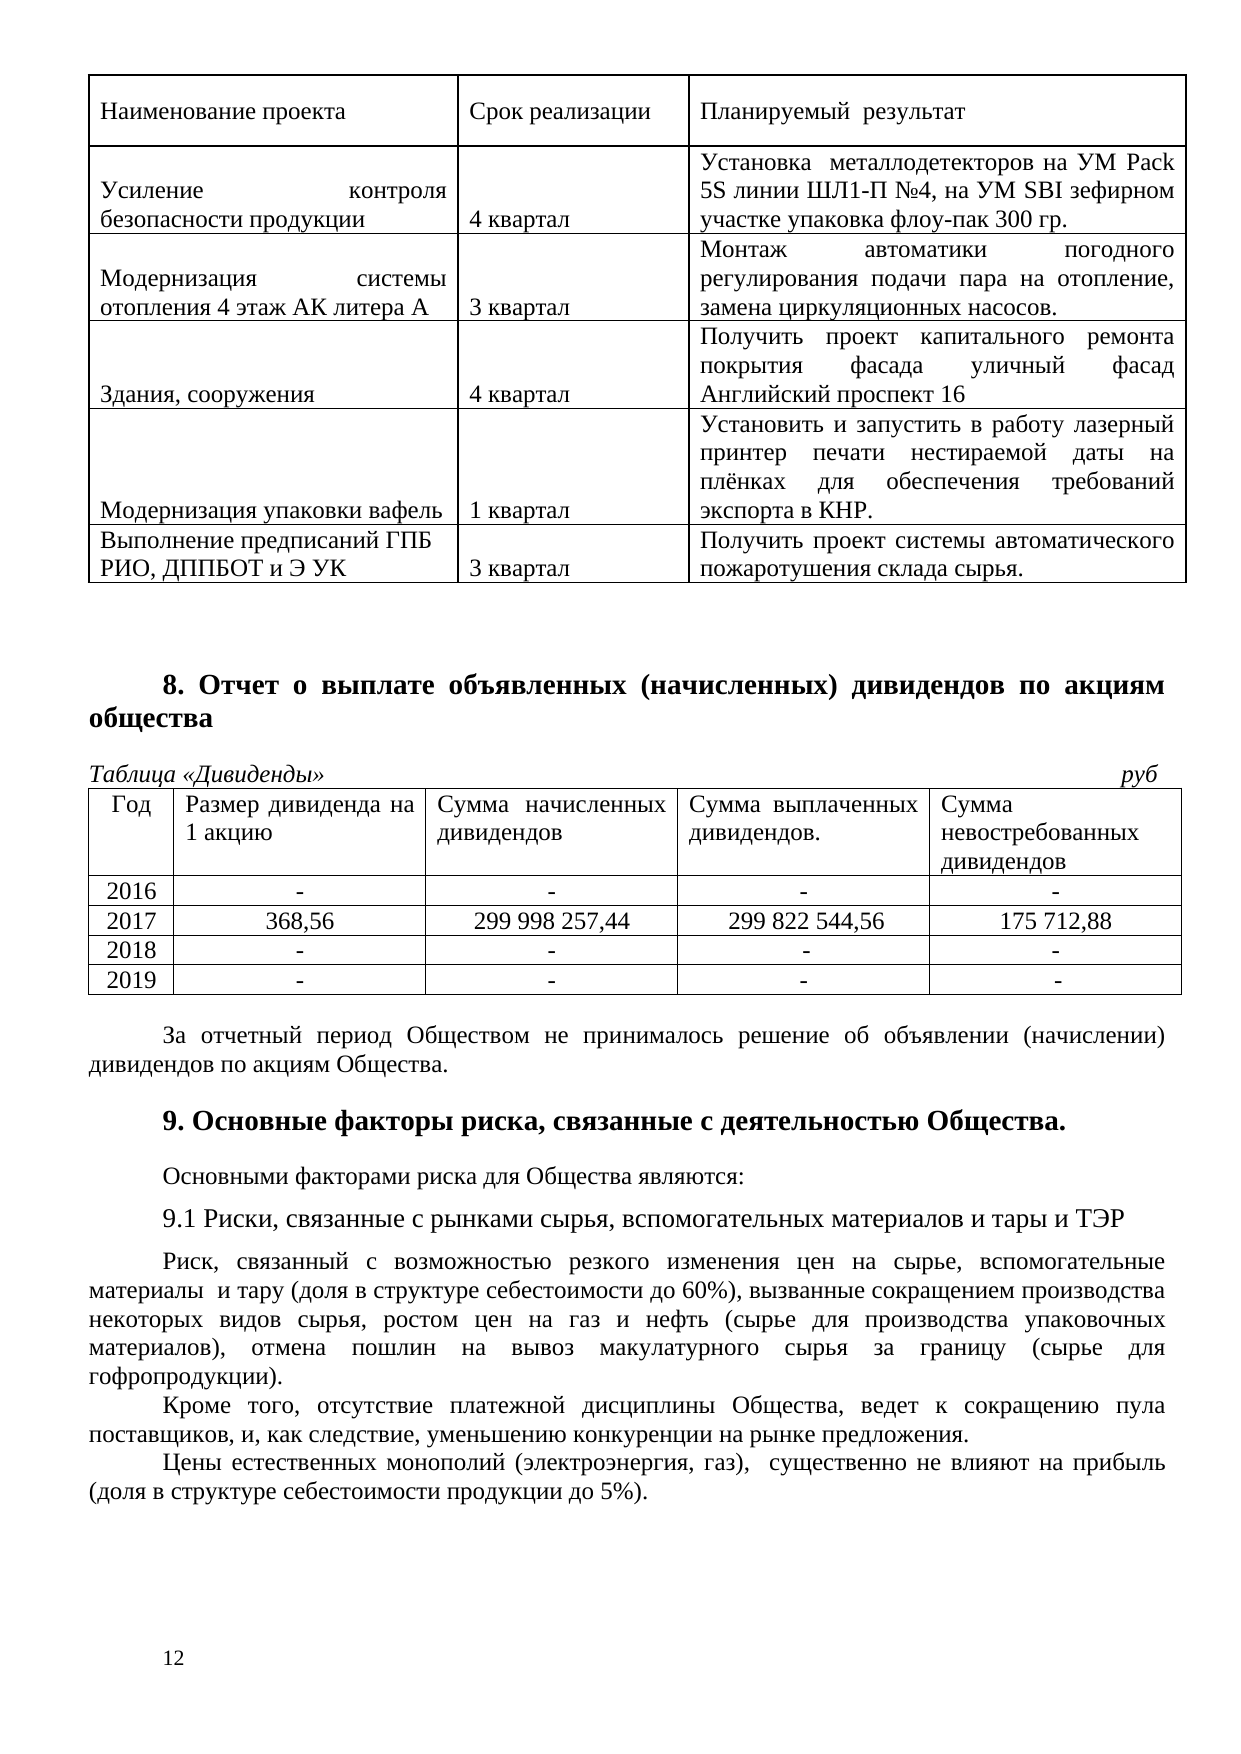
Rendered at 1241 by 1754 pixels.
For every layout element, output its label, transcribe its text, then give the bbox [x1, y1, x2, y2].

table_cell - [174, 936, 425, 964]
table_header Сумма выплаченных дивидендов. [678, 789, 929, 875]
table_cell Установить и запустить в работу лазерный принтер печати нестираемой даты на плёнках для обеспечения требований экспорта в КНР. [690, 409, 1185, 524]
table_cell 368,56 [174, 906, 425, 934]
table_header Планируемый результат [690, 76, 1185, 145]
subtitle Основными факторами риска для Общества являются: [89, 1161, 1167, 1190]
table_header Сумма начисленных дивидендов [426, 789, 677, 875]
subtitle 9. Основные факторы риска, связанные с деятельностью Общества. [89, 1103, 1167, 1136]
table_header Сумма невостребованных дивидендов [930, 789, 1181, 875]
table_cell Выполнение предписаний ГПБ РИО, ДППБОТ и Э УК [90, 525, 457, 582]
table_cell Модернизация системы отопления 4 этаж АК литера А [90, 234, 457, 320]
table_cell 2017 [89, 906, 173, 934]
table_header Размер дивиденда на 1 акцию [174, 789, 425, 875]
table_cell Установка металлодетекторов на УМ Pack 5S линии ШЛ1-П №4, на УМ SBI зефирном участке упаковка флоу-пак 300 гр. [690, 147, 1185, 233]
text Таблица «Дивиденды» руб [89, 759, 1167, 788]
text Кроме того, отсутствие платежной дисциплины Общества, ведет к сокращению пула поставщиков, и, как следствие, уменьшению конкуренции на рынке предложения. [89, 1390, 1167, 1447]
table_cell Здания, сооружения [90, 321, 457, 408]
subtitle 9.1 Риски, связанные с рынками сырья, вспомогательных материалов и тары и ТЭР [89, 1202, 1167, 1234]
table_cell Усиление контроля безопасности продукции [90, 147, 457, 233]
table_cell 175 712,88 [930, 906, 1181, 934]
table_cell 299 822 544,56 [678, 906, 929, 934]
table_cell 2018 [89, 936, 173, 964]
table_cell - [930, 965, 1181, 994]
subtitle 8. Отчет о выплате объявленных (начисленных) дивидендов по акциям общества [89, 667, 1167, 734]
table_header Срок реализации [459, 76, 688, 145]
table_cell - [678, 876, 929, 905]
table_cell - [678, 936, 929, 964]
table_header Год [89, 789, 173, 875]
table_cell - [678, 965, 929, 994]
table_cell 4 квартал [459, 321, 688, 408]
table_cell Получить проект системы автоматического пожаротушения склада сырья. [690, 525, 1185, 582]
table_cell Получить проект капитального ремонта покрытия фасада уличный фасад Английский проспект 16 [690, 321, 1185, 408]
table_cell 4 квартал [459, 147, 688, 233]
table_cell - [426, 965, 677, 994]
table_cell - [426, 936, 677, 964]
table_cell - [174, 965, 425, 994]
table_cell 2019 [89, 965, 173, 994]
table_cell 299 998 257,44 [426, 906, 677, 934]
table_cell - [930, 936, 1181, 964]
table_cell 2016 [89, 876, 173, 905]
table_cell Монтаж автоматики погодного регулирования подачи пара на отопление, замена циркуляционных насосов. [690, 234, 1185, 320]
table_cell Модернизация упаковки вафель [90, 409, 457, 524]
table_header Наименование проекта [90, 76, 457, 145]
table_cell 3 квартал [459, 525, 688, 582]
table_cell 1 квартал [459, 409, 688, 524]
text Риск, связанный с возможностью резкого изменения цен на сырье, вспомогательные материалы и тару (доля в структуре себестоимости до 60%), вызванные сокращением производства некоторых видов сырья, ростом цен на газ и нефть (сырье для производства упаковочных материалов), отмена пошлин на вывоз макулатурного сырья за границу (сырье для гофропродукции). [89, 1246, 1167, 1390]
table_cell - [426, 876, 677, 905]
table_cell - [174, 876, 425, 905]
table_cell 3 квартал [459, 234, 688, 320]
table_cell - [930, 876, 1181, 905]
subtitle За отчетный период Обществом не принималось решение об объявлении (начислении) дивидендов по акциям Общества. [89, 1020, 1167, 1078]
text Цены естественных монополий (электроэнергия, газ), существенно не влияют на прибыль (доля в структуре себестоимости продукции до 5%). [89, 1447, 1167, 1505]
